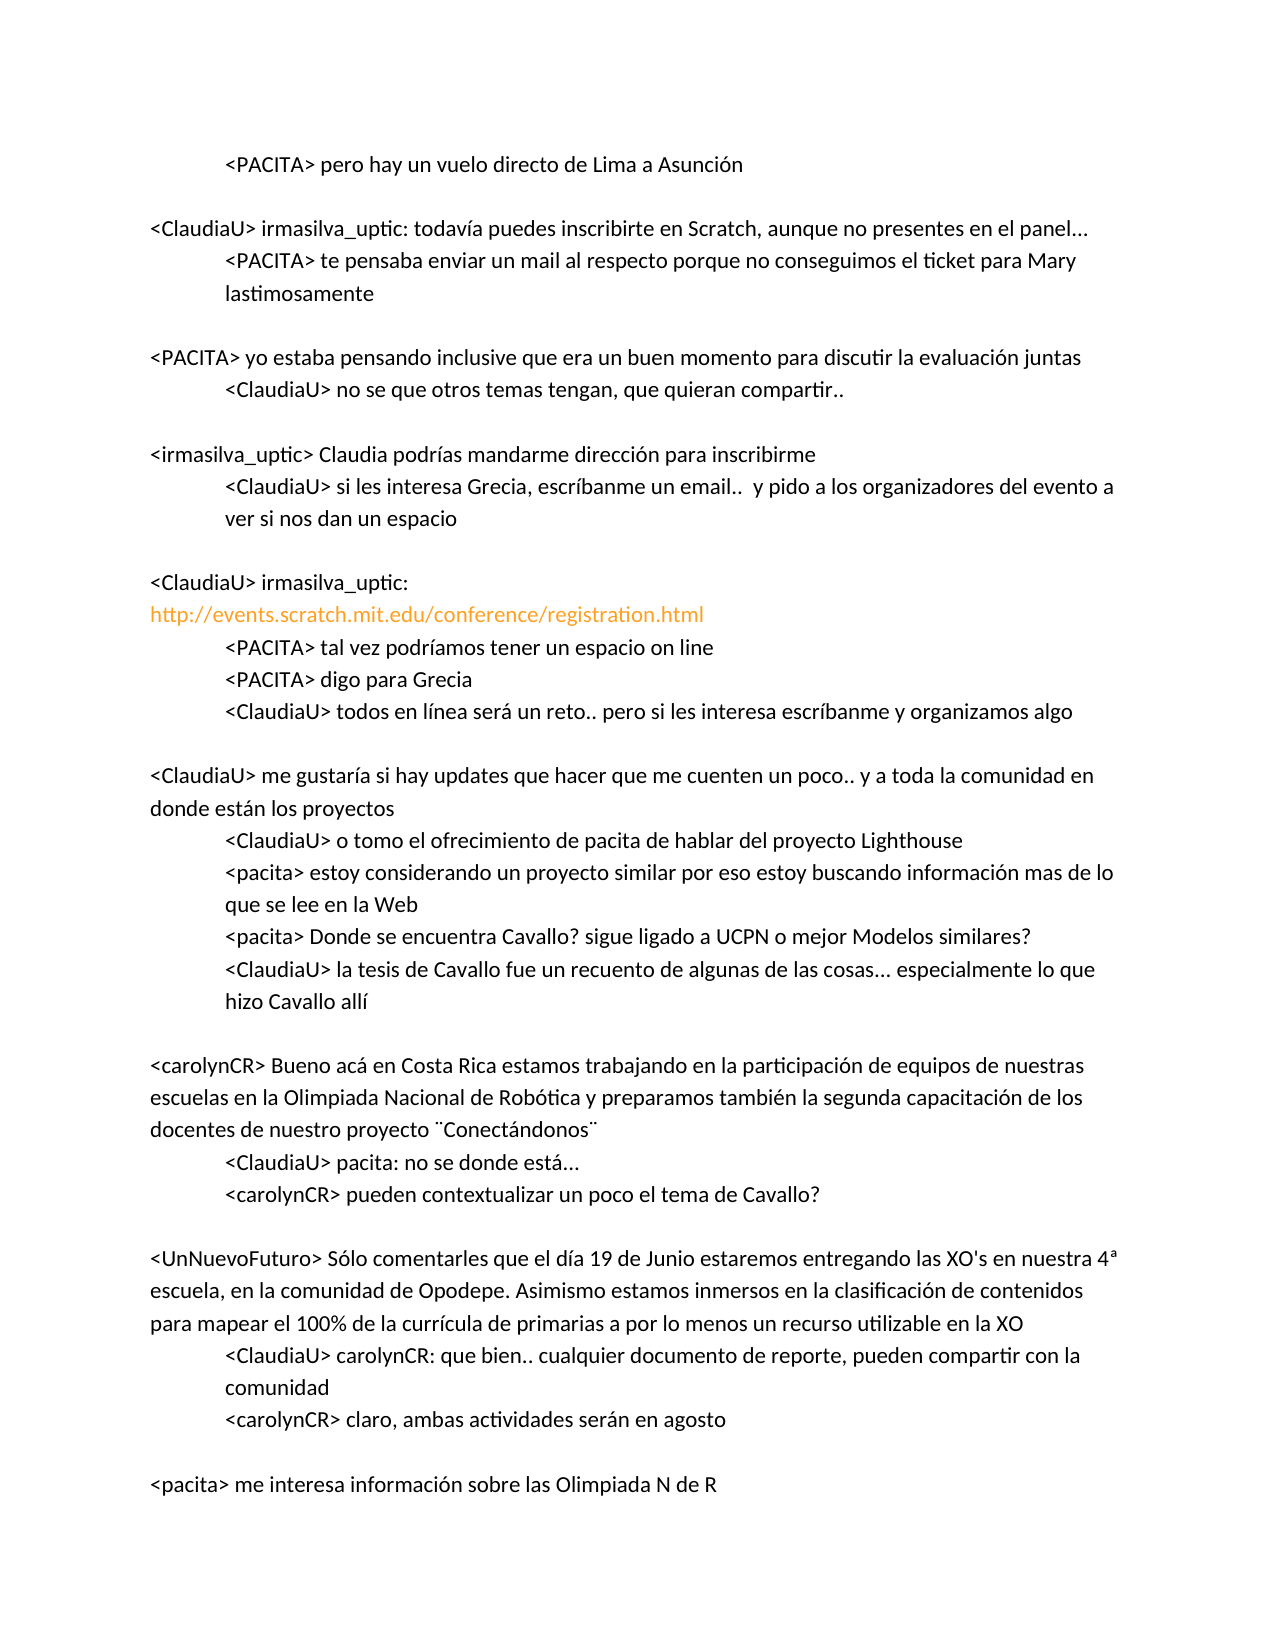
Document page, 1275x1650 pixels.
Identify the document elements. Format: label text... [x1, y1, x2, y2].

text <ClaudiaU> irmasilva_uptic: todavía puedes inscribirte en Scratch, aunque no presentes en el panel... [150, 214, 1125, 242]
text <pacita> Donde se encuentra Cavallo? sigue ligado a UCPN o mejor Modelos similares? [150, 922, 1125, 951]
text <pacita> estoy considerando un proyecto similar por eso estoy buscando información mas de lo que se lee en la Web [225, 858, 1125, 918]
text <ClaudiaU> pacita: no se donde está... [150, 1148, 1125, 1176]
text <UnNuevoFuturo> Sólo comentarles que el día 19 de Junio estaremos entregando las XO's en nuestra 4ª escuela, en la comunidad de Opodepe. Asimismo estamos inmersos en la clasificación de contenidos para mapear el 100% de la currícula de primarias a por lo menos un recurso utilizable en la XO [150, 1244, 1125, 1337]
text <ClaudiaU> irmasilva_uptic: [150, 568, 1125, 596]
text http://events.scratch.mit.edu/conference/registration.html [150, 601, 1125, 629]
text <ClaudiaU> la tesis de Cavallo fue un recuento de algunas de las cosas... especialmente lo que hizo Cavallo allí [225, 955, 1125, 1015]
text <pacita> me interesa información sobre las Olimpiada N de R [150, 1470, 1125, 1498]
text <PACITA> yo estaba pensando inclusive que era un buen momento para discutir la evaluación juntas [150, 343, 1125, 371]
text <carolynCR> Bueno acá en Costa Rica estamos trabajando en la participación de equipos de nuestras escuelas en la Olimpiada Nacional de Robótica y preparamos también la segunda capacitación de los docentes de nuestro proyecto ¨Conectándonos¨ [150, 1051, 1125, 1144]
text <PACITA> te pensaba enviar un mail al respecto porque no conseguimos el ticket para Mary lastimosamente [225, 247, 1125, 307]
text <ClaudiaU> no se que otros temas tengan, que quieran compartir.. [150, 375, 1125, 403]
text <PACITA> tal vez podríamos tener un espacio on line [150, 633, 1125, 661]
text <ClaudiaU> o tomo el ofrecimiento de pacita de hablar del proyecto Lighthouse [150, 826, 1125, 854]
text <ClaudiaU> carolynCR: que bien.. cualquier documento de reporte, pueden compartir con la comunidad [225, 1341, 1125, 1401]
text <carolynCR> claro, ambas actividades serán en agosto [150, 1405, 1125, 1433]
text <PACITA> digo para Grecia [150, 665, 1125, 693]
text <ClaudiaU> me gustaría si hay updates que hacer que me cuenten un poco.. y a toda la comunidad en donde están los proyectos [150, 762, 1125, 822]
text <PACITA> pero hay un vuelo directo de Lima a Asunción [150, 150, 1125, 178]
text <carolynCR> pueden contextualizar un poco el tema de Cavallo? [150, 1180, 1125, 1208]
text <irmasilva_uptic> Claudia podrías mandarme dirección para inscribirme [150, 440, 1125, 468]
text <ClaudiaU> todos en línea será un reto.. pero si les interesa escríbanme y organizamos algo [150, 697, 1125, 725]
text <ClaudiaU> si les interesa Grecia, escríbanme un email.. y pido a los organizadores del evento a ver si nos dan un espacio [225, 472, 1125, 532]
